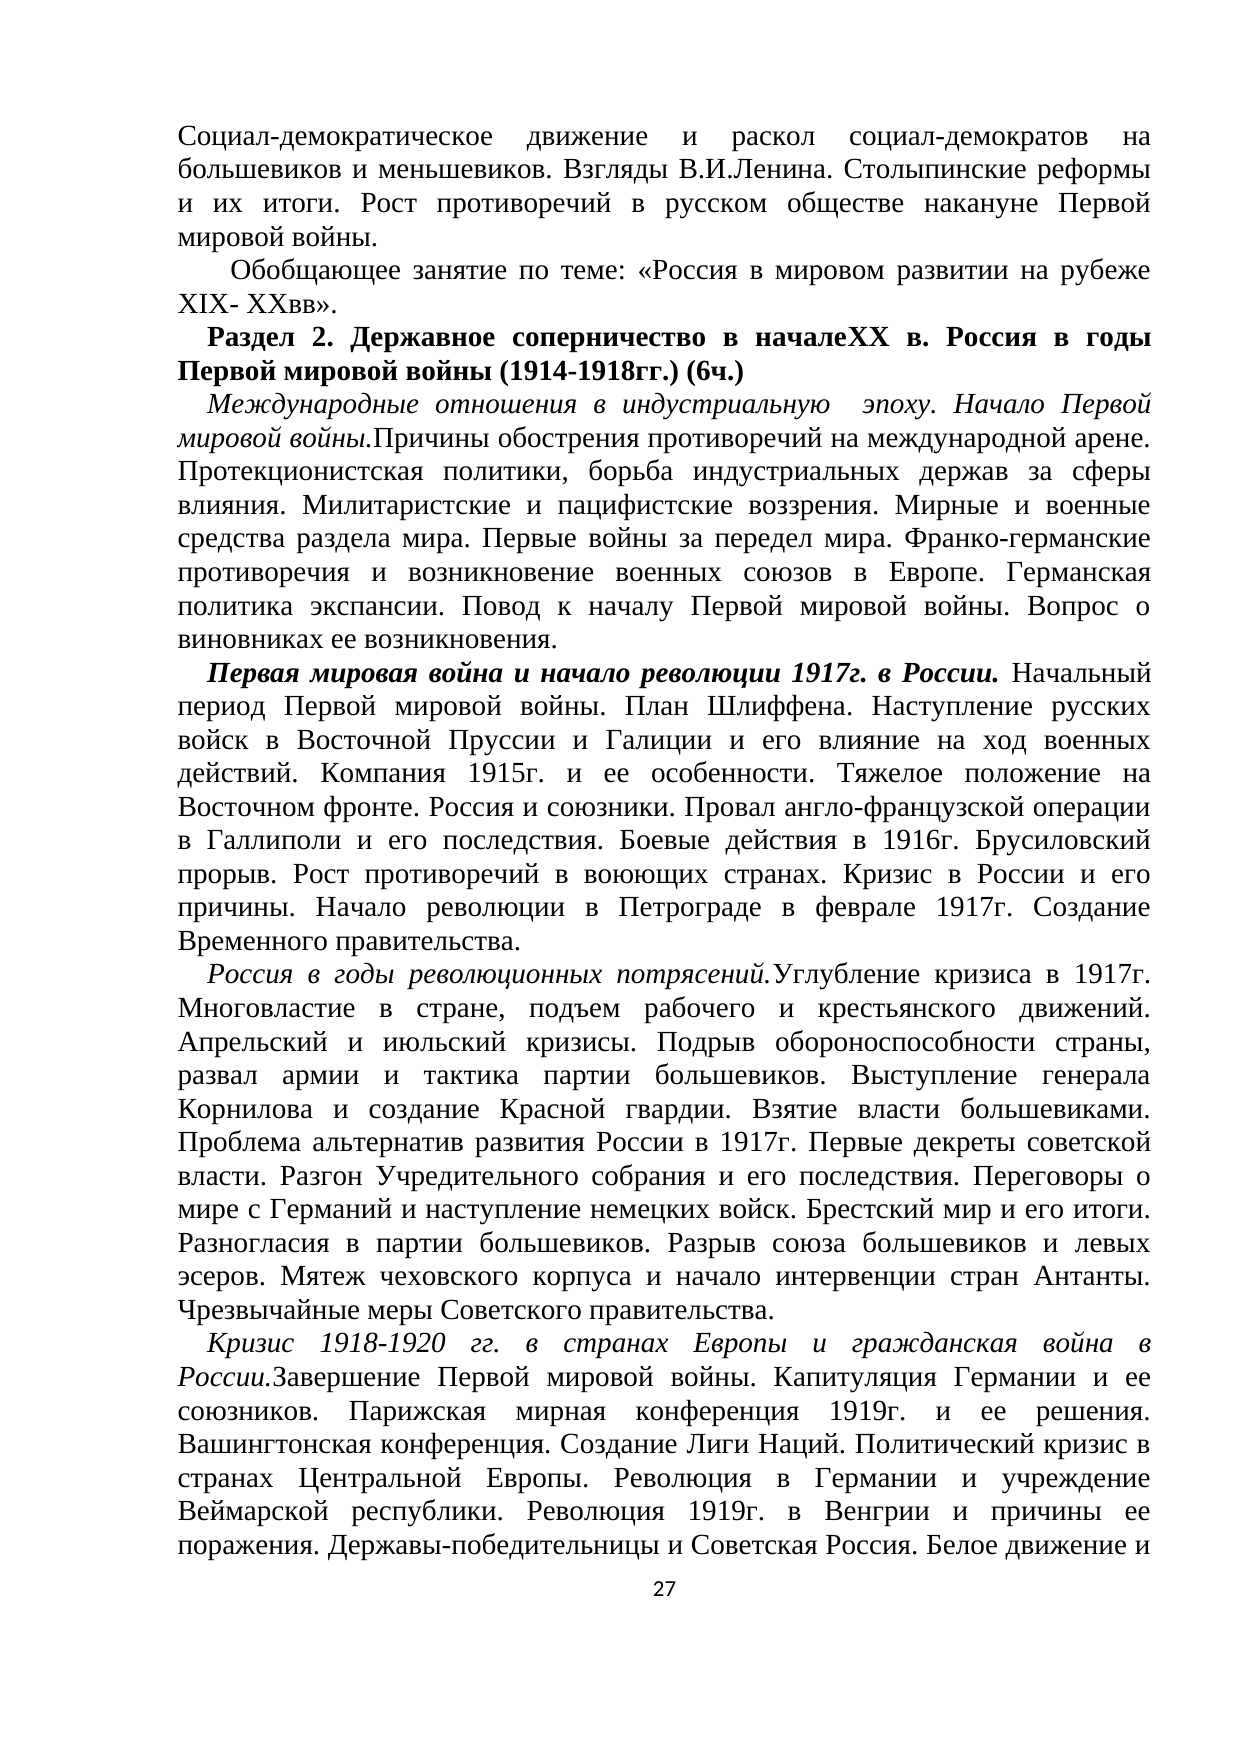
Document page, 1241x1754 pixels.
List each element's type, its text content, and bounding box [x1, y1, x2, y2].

text Обобщающее занятие по теме: «Россия в мировом развитии на рубеже XIX- XXвв». [177, 252, 1152, 319]
text Первая мировая война и начало революции 1917г. в России. Начальный период Первой мировой войны. План Шлиффена. Наступление русских войск в Восточной Пруссии и Галиции и его влияние на ход военных действий. Компания 1915г. и ее особенности. Тяжелое положение на Восточном фронте. Россия и союзники. Провал англо-французской операции в Галлиполи и его последствия. Боевые действия в 1916г. Брусиловский прорыв. Рост противоречий в воюющих странах. Кризис в России и его причины. Начало революции в Петрограде в феврале 1917г. Создание Временного правительства. [177, 655, 1152, 957]
text Международные отношения в индустриальную эпоху. Начало Первой мировой войны.Причины обострения противоречий на международной арене. Протекционистская политики, борьба индустриальных держав за сферы влияния. Милитаристские и пацифистские воззрения. Мирные и военные средства раздела мира. Первые войны за передел мира. Франко-германские противоречия и возникновение военных союзов в Европе. Германская политика экспансии. Повод к началу Первой мировой войны. Вопрос о виновниках ее возникновения. [177, 386, 1152, 655]
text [177, 1326, 1152, 1560]
text Россия в годы революционных потрясений.Углубление кризиса в 1917г. Многовластие в стране, подъем рабочего и крестьянского движений. Апрельский и июльский кризисы. Подрыв обороноспособности страны, развал армии и тактика партии большевиков. Выступление генерала Корнилова и создание Красной гвардии. Взятие власти большевиками. Проблема альтернатив развития России в 1917г. Первые декреты советской власти. Разгон Учредительного собрания и его последствия. Переговоры о мире с Германий и наступление немецких войск. Брестский мир и его итоги. Разногласия в партии большевиков. Разрыв союза большевиков и левых эсеров. Мятеж чеховского корпуса и начало интервенции стран Антанты. Чрезвычайные меры Советского правительства. [177, 957, 1152, 1326]
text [177, 118, 1152, 252]
text Раздел 2. Державное соперничество в началеXX в. Россия в годы Первой мировой войны (1914-1918гг.) (6ч.) [177, 319, 1152, 386]
